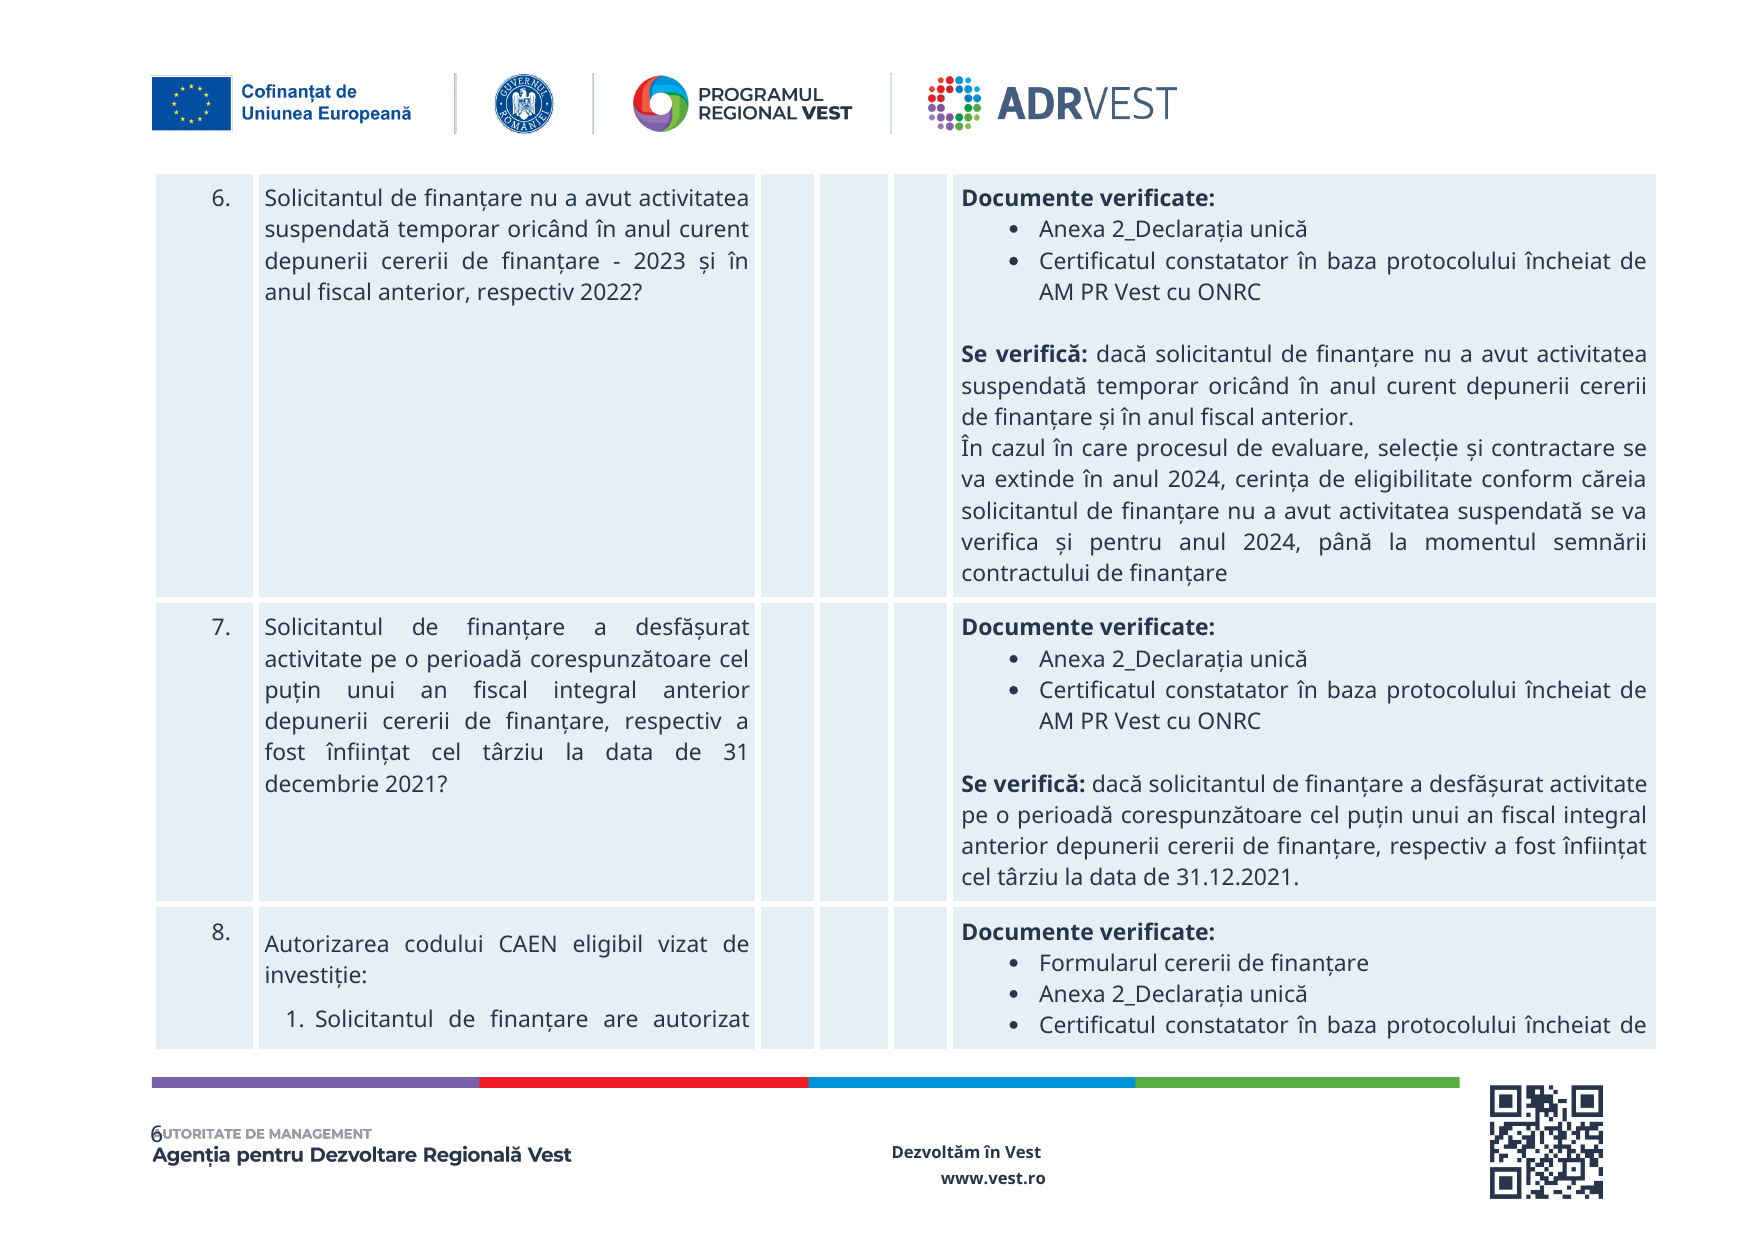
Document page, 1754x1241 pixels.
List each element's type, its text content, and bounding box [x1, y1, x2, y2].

table_cell [156, 907, 253, 1049]
table_cell Documente verificate: Anexa 2_Declarația unică Certificatul constatator în baza protocolului încheiat de AM PR Vest cu ONRC Se verifică: dacă solicitantul de finanțare a desfășurat activitate pe o perioadă corespunzătoare cel puțin unui an fiscal integral anterior depunerii cererii de finanțare, respectiv a fost înființat cel târziu la data de 31.12.2021. [953, 603, 1656, 901]
table_cell [820, 174, 888, 597]
table_cell Solicitantul de finanțare nu a avut activitatea suspendată temporar oricând în anul curent depunerii cererii de finanțare - 2023 și în anul fiscal anterior, respectiv 2022? [259, 174, 755, 597]
table_cell [156, 174, 253, 597]
table_cell [761, 907, 814, 1049]
table_cell [894, 907, 947, 1049]
table_cell [761, 603, 814, 901]
table_cell [894, 603, 947, 901]
table_cell [156, 603, 253, 901]
table_cell [820, 907, 888, 1049]
table_cell Documente verificate: Anexa 2_Declarația unică Certificatul constatator în baza protocolului încheiat de AM PR Vest cu ONRC Se verifică: dacă solicitantul de finanțare nu a avut activitatea suspendată temporar oricând în anul curent depunerii cererii de finanțare și în anul fiscal anterior. În cazul în care procesul de evaluare, selecție și contractare se va extinde în anul 2024, cerința de eligibilitate conform căreia solicitantul de finanțare nu a avut activitatea suspendată se va verifica și pentru anul 2024, până la momentul semnării contractului de finanțare [953, 174, 1656, 597]
table_cell [761, 174, 814, 597]
table_cell Solicitantul de finanțare a desfășurat activitate pe o perioadă corespunzătoare cel puțin unui an fiscal integral anterior depunerii cererii de finanțare, respectiv a fost înființat cel târziu la data de 31 decembrie 2021? [259, 603, 755, 901]
table_cell [894, 174, 947, 597]
picture [1481, 1077, 1612, 1208]
table_cell [820, 603, 888, 901]
picture [150, 73, 1177, 134]
